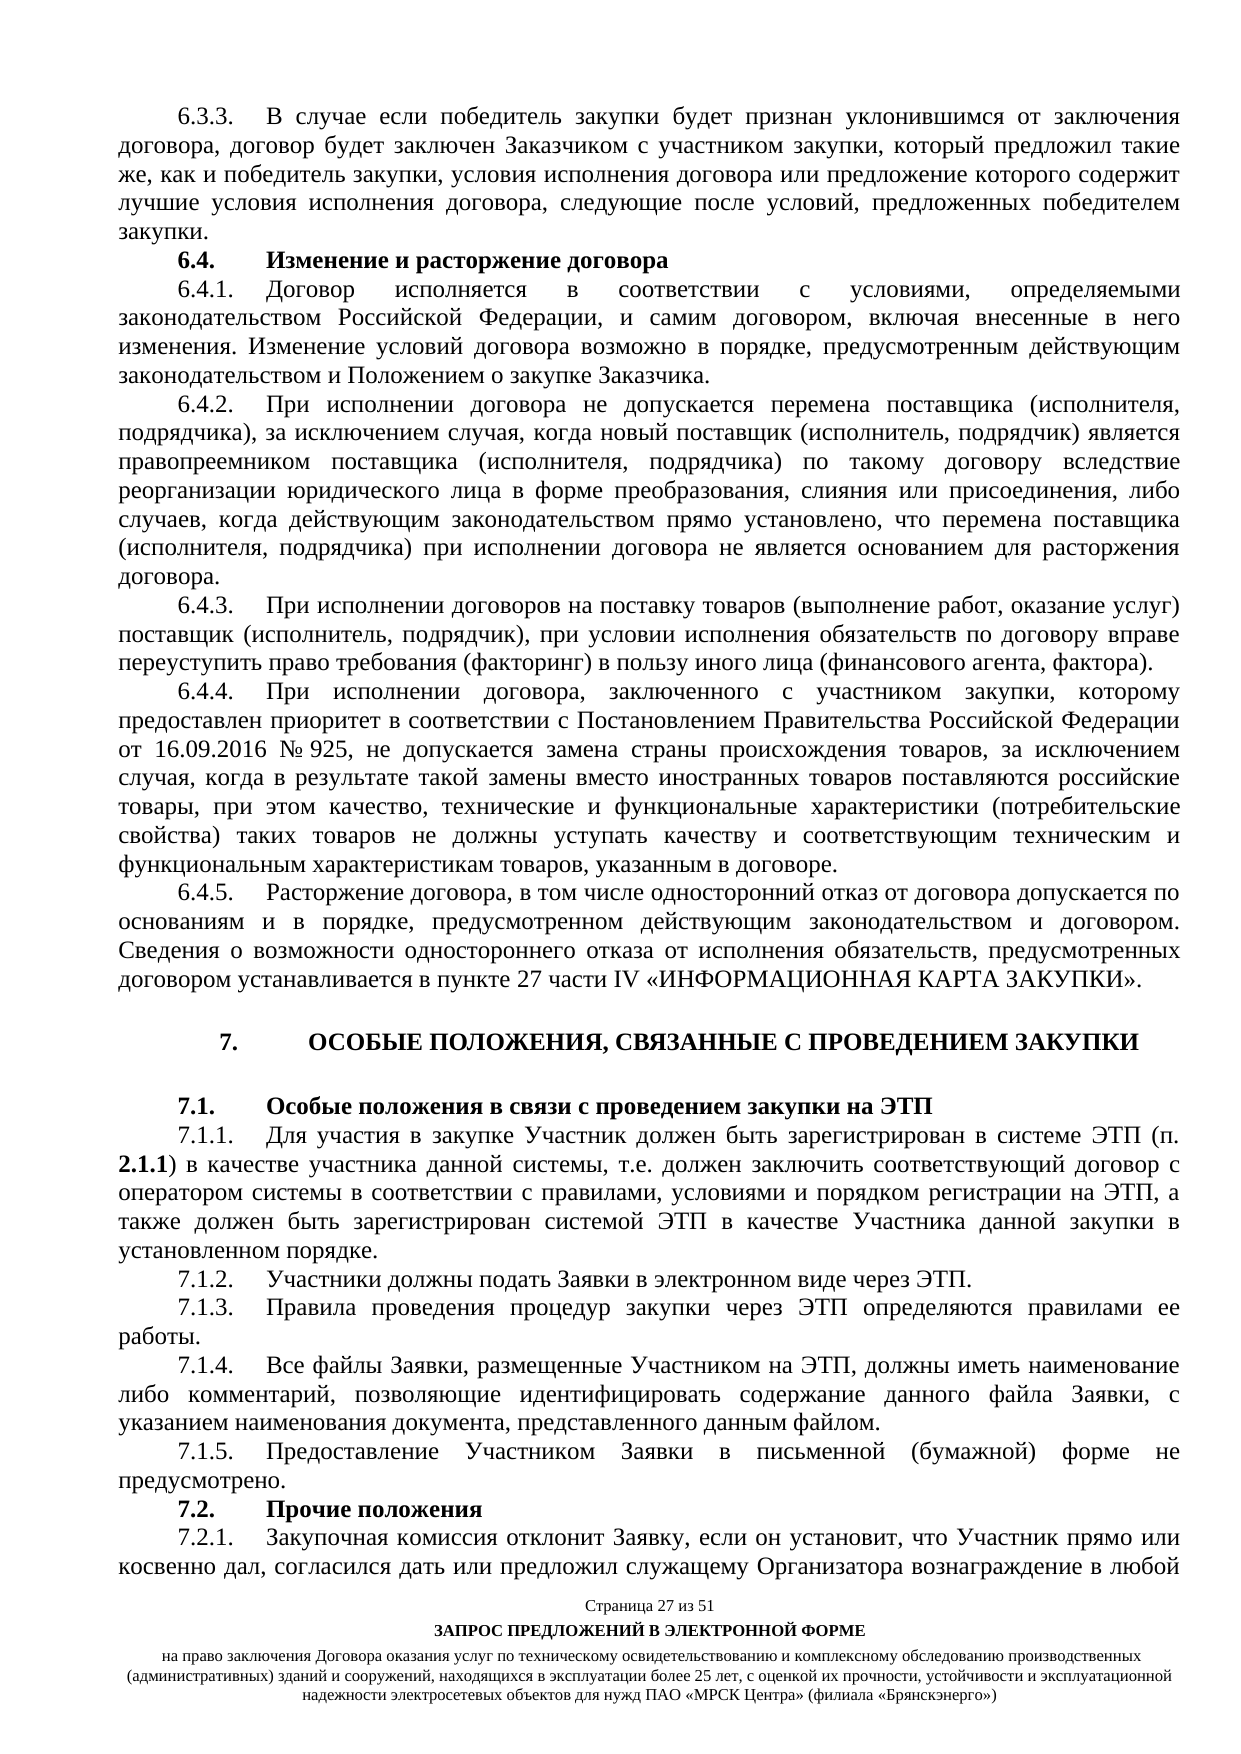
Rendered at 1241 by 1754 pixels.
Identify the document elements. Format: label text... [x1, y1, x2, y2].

subtitle При исполнении договоров на поставку товаров (выполнение работ, оказание услуг) поставщик (исполнитель, подрядчик), при условии исполнения обязательств по договору вправе переуступить право требования (факторинг) в пользу иного лица (финансового агента, фактора). [118, 590, 1181, 676]
subtitle Прочие положения [118, 1494, 1181, 1522]
subtitle Для участия в закупке Участник должен быть зарегистрирован в системе ЭТП (п. 2.1.1) в качестве участника данной системы, т.е. должен заключить соответствующий договор с оператором системы в соответствии с правилами, условиями и порядком регистрации на ЭТП, а также должен быть зарегистрирован системой ЭТП в качестве Участника данной закупки в установленном порядке. [118, 1120, 1181, 1264]
subtitle Все файлы Заявки, размещенные Участником на ЭТП, должны иметь наименование либо комментарий, позволяющие идентифицировать содержание данного файла Заявки, с указанием наименования документа, представленного данным файлом. [118, 1350, 1181, 1436]
subtitle Изменение и расторжение договора [118, 245, 1181, 274]
subtitle Расторжение договора, в том числе односторонний отказ от договора допускается по основаниям и в порядке, предусмотренном действующим законодательством и договором. Сведения о возможности одностороннего отказа от исполнения обязательств, предусмотренных договором устанавливается в пункте 27 части IV «ИНФОРМАЦИОННАЯ КАРТА ЗАКУПКИ». [118, 877, 1181, 992]
subtitle Участники должны подать Заявки в электронном виде через ЭТП. [118, 1264, 1181, 1292]
subtitle Договор исполняется в соответствии с условиями, определяемыми законодательством Российской Федерации, и самим договором, включая внесенные в него изменения. Изменение условий договора возможно в порядке, предусмотренным действующим законодательством и Положением о закупке Заказчика. [118, 274, 1181, 389]
subtitle Предоставление Участником Заявки в письменной (бумажной) форме не предусмотрено. [118, 1436, 1181, 1494]
subtitle Правила проведения процедур закупки через ЭТП определяются правилами ее работы. [118, 1292, 1181, 1350]
subtitle При исполнении договора не допускается перемена поставщика (исполнителя, подрядчика), за исключением случая, когда новый поставщик (исполнитель, подрядчик) является правопреемником поставщика (исполнителя, подрядчика) по такому договору вследствие реорганизации юридического лица в форме преобразования, слияния или присоединения, либо случаев, когда действующим законодательством прямо установлено, что перемена поставщика (исполнителя, подрядчика) при исполнении договора не является основанием для расторжения договора. [118, 389, 1181, 590]
subtitle При исполнении договора, заключенного с участником закупки, которому предоставлен приоритет в соответствии с Постановлением Правительства Российской Федерации от 16.09.2016 № 925, не допускается замена страны происхождения товаров, за исключением случая, когда в результате такой замены вместо иностранных товаров поставляются российские товары, при этом качество, технические и функциональные характеристики (потребительские свойства) таких товаров не должны уступать качеству и соответствующим техническим и функциональным характеристикам товаров, указанным в договоре. [118, 676, 1181, 877]
subtitle Особые положения в связи с проведением закупки на ЭТП [118, 1091, 1181, 1120]
subtitle ОСОБЫЕ ПОЛОЖЕНИЯ, СВЯЗАННЫЕ С ПРОВЕДЕНИЕМ ЗАКУПКИ [118, 1027, 1181, 1056]
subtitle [118, 1522, 1181, 1580]
subtitle В случае если победитель закупки будет признан уклонившимся от заключения договора, договор будет заключен Заказчиком с участником закупки, который предложил такие же, как и победитель закупки, условия исполнения договора или предложение которого содержит лучшие условия исполнения договора, следующие после условий, предложенных победителем закупки. [118, 101, 1181, 245]
